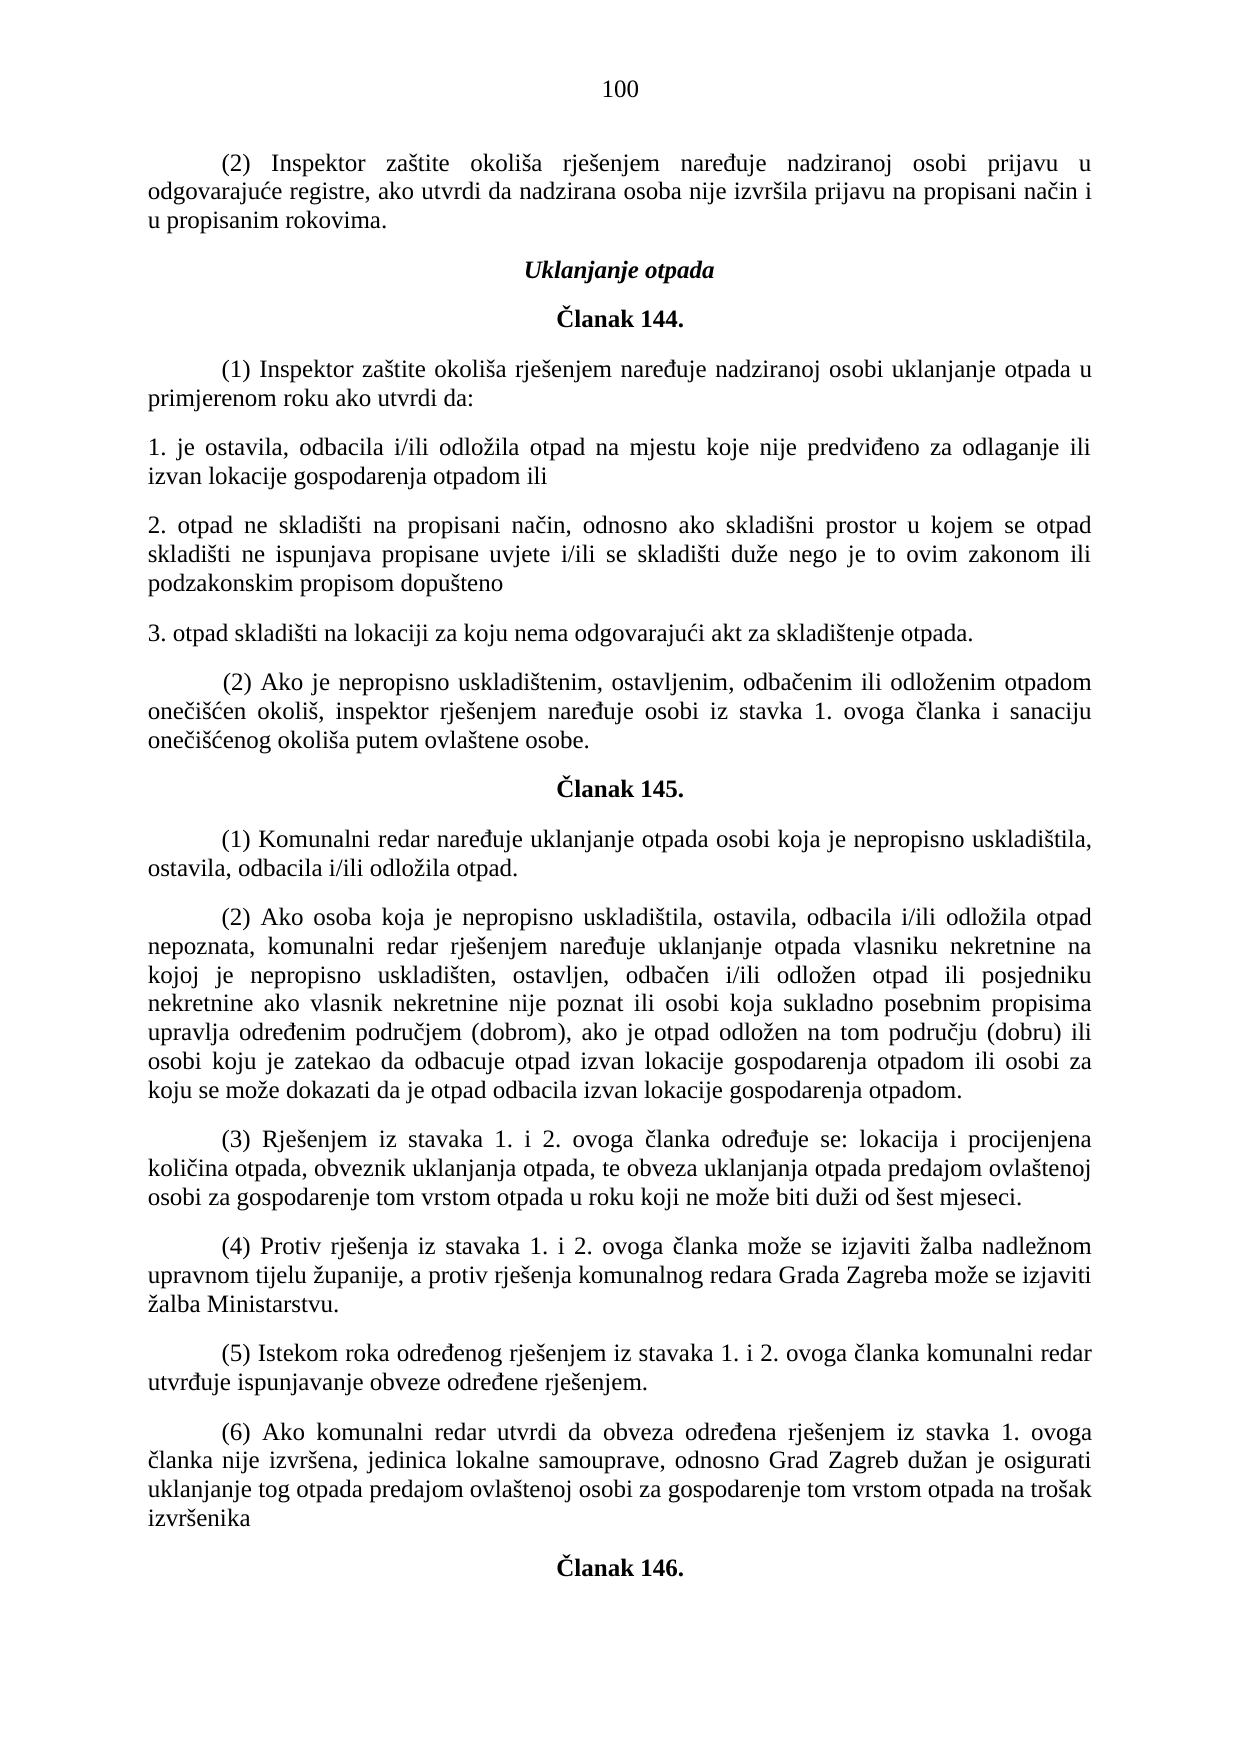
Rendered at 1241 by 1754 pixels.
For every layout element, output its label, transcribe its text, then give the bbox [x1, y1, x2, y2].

text Uklanjanje otpada [148, 255, 1093, 283]
text (1) Inspektor zaštite okoliša rješenjem naređuje nadziranoj osobi uklanjanje otpada u primjerenom roku ako utvrdi da: [148, 354, 1093, 411]
text (5) Istekom roka određenog rješenjem iz stavaka 1. i 2. ovoga članka komunalni redar utvrđuje ispunjavanje obveze određene rješenjem. [148, 1338, 1093, 1396]
text (4) Protiv rješenja iz stavaka 1. i 2. ovoga članka može se izjaviti žalba nadležnom upravnom tijelu županije, a protiv rješenja komunalnog redara Grada Zagreba može se izjaviti žalba Ministarstvu. [148, 1231, 1093, 1318]
list 2. otpad ne skladišti na propisani način, odnosno ako skladišni prostor u kojem se otpad skladišti ne ispunjava propisane uvjete i/ili se skladišti duže nego je to ovim zakonom ili podzakonskim propisom dopušteno [148, 511, 1093, 597]
list 3. otpad skladišti na lokaciji za koju nema odgovarajući akt za skladištenje otpada. [148, 618, 1093, 646]
text Članak 145. [148, 774, 1093, 803]
text (2) Inspektor zaštite okoliša rješenjem naređuje nadziranoj osobi prijavu u odgovarajuće registre, ako utvrdi da nadzirana osoba nije izvršila prijavu na propisani način i u propisanim rokovima. [148, 148, 1093, 234]
text (3) Rješenjem iz stavaka 1. i 2. ovoga članka određuje se: lokacija i procijenjena količina otpada, obveznik uklanjanja otpada, te obveza uklanjanja otpada predajom ovlaštenoj osobi za gospodarenje tom vrstom otpada u roku koji ne može biti duži od šest mjeseci. [148, 1124, 1093, 1211]
text Članak 146. [148, 1553, 1093, 1581]
text (2) Ako je nepropisno uskladištenim, ostavljenim, odbačenim ili odloženim otpadom onečišćen okoliš, inspektor rješenjem naređuje osobi iz stavka 1. ovoga članka i sanaciju onečišćenog okoliša putem ovlaštene osobe. [148, 667, 1093, 753]
text Članak 144. [148, 304, 1093, 333]
list 1. je ostavila, odbacila i/ili odložila otpad na mjestu koje nije predviđeno za odlaganje ili izvan lokacije gospodarenja otpadom ili [148, 432, 1093, 490]
text (2) Ako osoba koja je nepropisno uskladištila, ostavila, odbacila i/ili odložila otpad nepoznata, komunalni redar rješenjem naređuje uklanjanje otpada vlasniku nekretnine na kojoj je nepropisno uskladišten, ostavljen, odbačen i/ili odložen otpad ili posjedniku nekretnine ako vlasnik nekretnine nije poznat ili osobi koja sukladno posebnim propisima upravlja određenim područjem (dobrom), ako je otpad odložen na tom području (dobru) ili osobi koju je zatekao da odbacuje otpad izvan lokacije gospodarenja otpadom ili osobi za koju se može dokazati da je otpad odbacila izvan lokacije gospodarenja otpadom. [148, 902, 1093, 1103]
text (1) Komunalni redar naređuje uklanjanje otpada osobi koja je nepropisno uskladištila, ostavila, odbacila i/ili odložila otpad. [148, 824, 1093, 881]
text (6) Ako komunalni redar utvrdi da obveza određena rješenjem iz stavka 1. ovoga članka nije izvršena, jedinica lokalne samouprave, odnosno Grad Zagreb dužan je osigurati uklanjanje tog otpada predajom ovlaštenoj osobi za gospodarenje tom vrstom otpada na trošak izvršenika [148, 1417, 1093, 1532]
